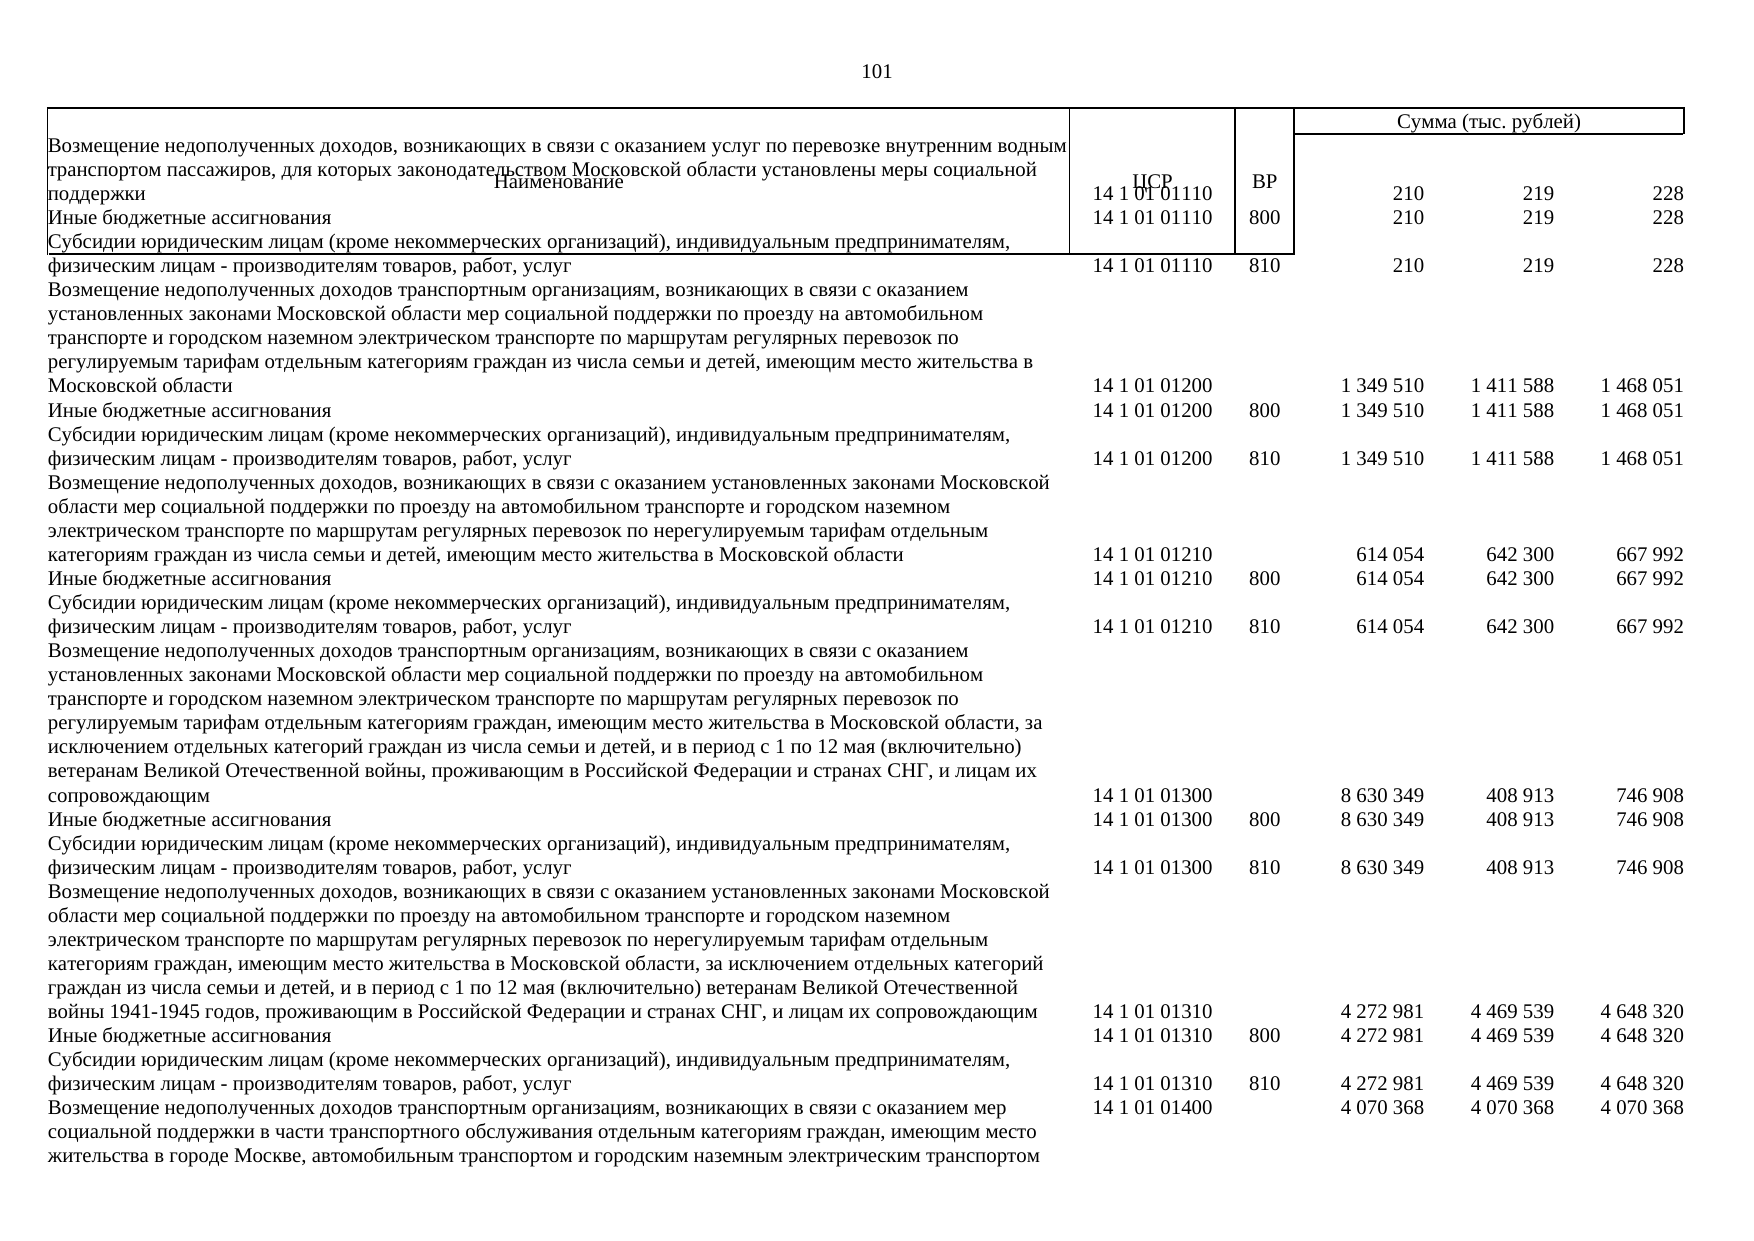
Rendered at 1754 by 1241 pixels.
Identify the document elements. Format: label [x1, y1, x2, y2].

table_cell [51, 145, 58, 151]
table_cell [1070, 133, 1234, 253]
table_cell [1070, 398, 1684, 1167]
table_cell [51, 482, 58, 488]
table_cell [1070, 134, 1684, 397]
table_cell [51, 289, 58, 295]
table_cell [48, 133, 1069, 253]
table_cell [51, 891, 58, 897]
table_header [1236, 109, 1293, 133]
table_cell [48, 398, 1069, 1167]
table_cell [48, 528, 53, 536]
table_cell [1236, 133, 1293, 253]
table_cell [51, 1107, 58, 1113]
table_header [48, 109, 1069, 133]
table_header [1295, 109, 1683, 133]
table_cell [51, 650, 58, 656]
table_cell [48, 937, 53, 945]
table_header [1070, 109, 1234, 133]
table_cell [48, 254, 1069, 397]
